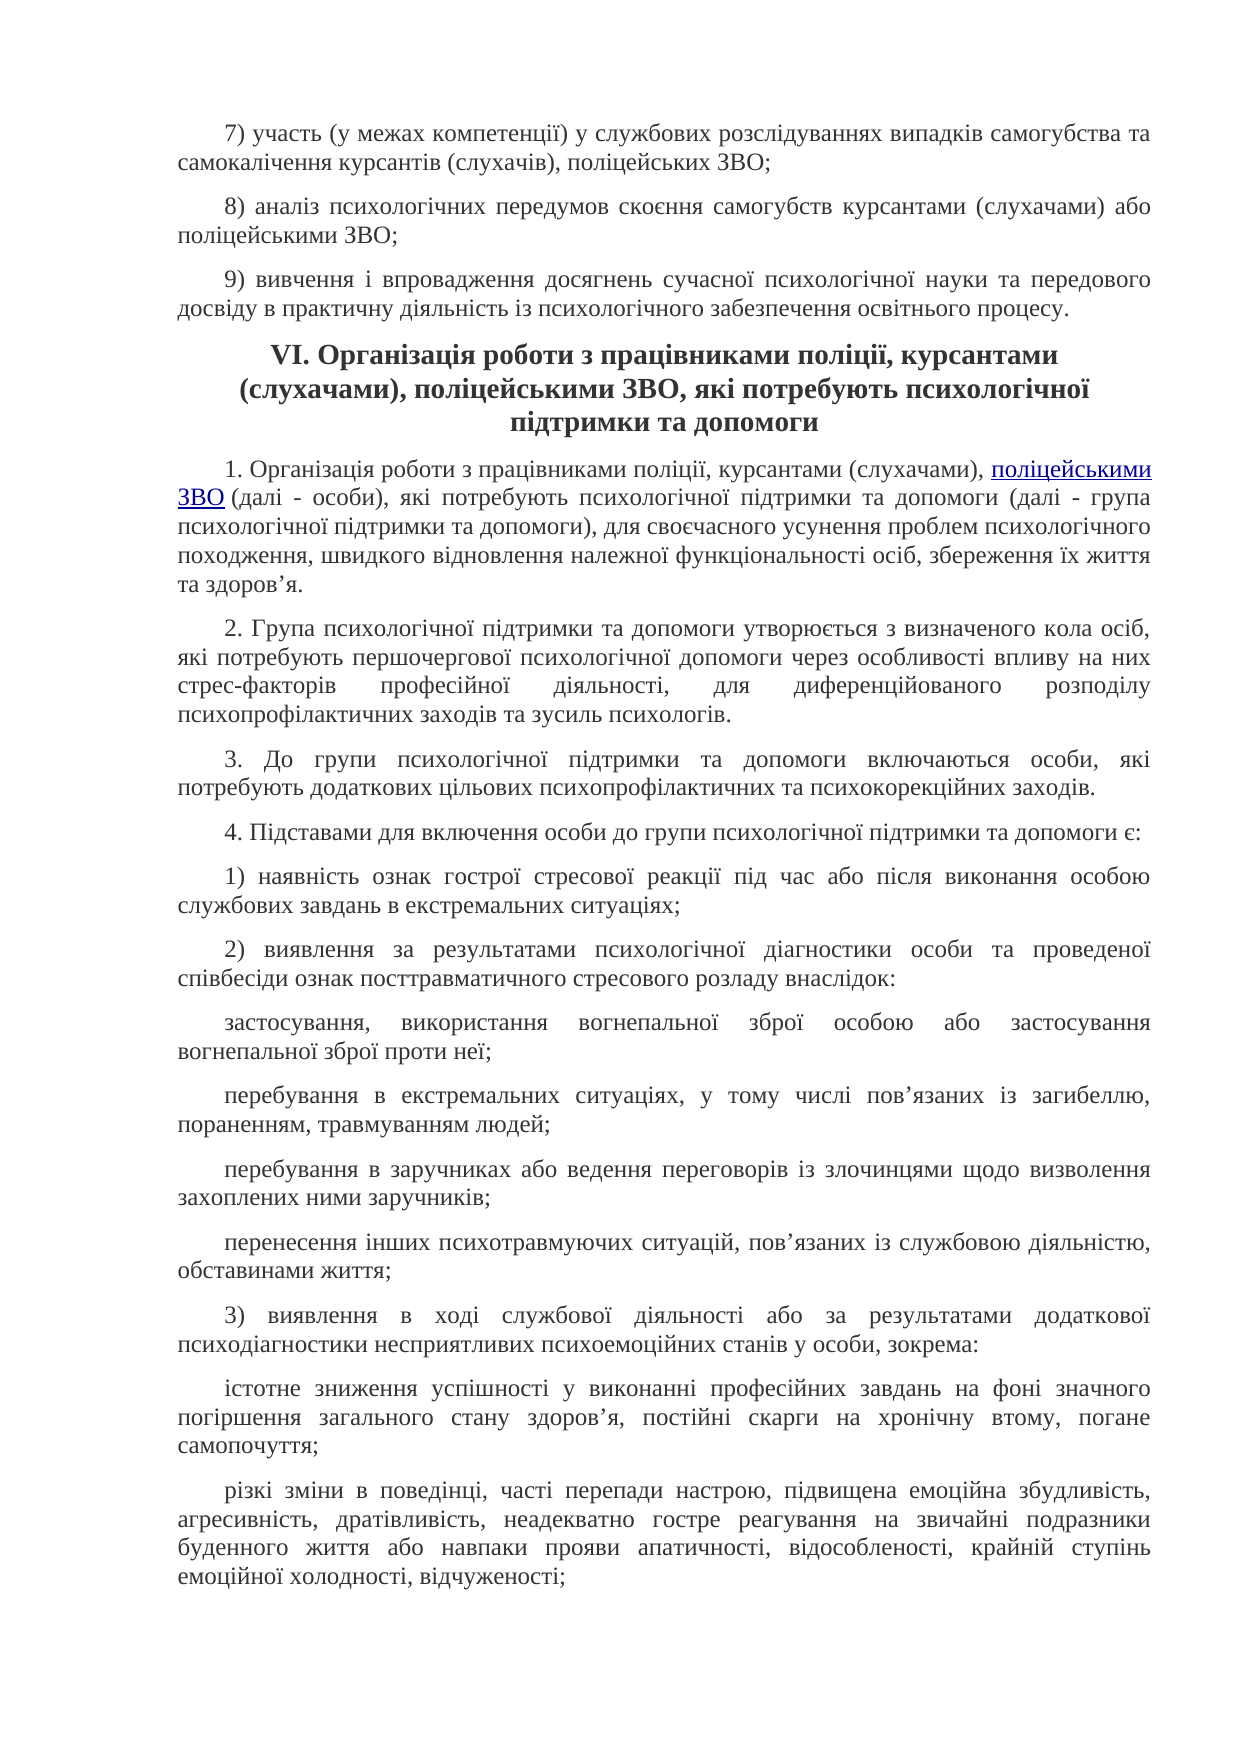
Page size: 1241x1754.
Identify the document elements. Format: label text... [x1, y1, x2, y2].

text 1. Організація роботи з працівниками поліції, курсантами (слухачами), поліцейськими ЗВО (далі - особи), які потребують психологічної підтримки та допомоги (далі - група психологічної підтримки та допомоги), для своєчасного усунення проблем психологічного походження, швидкого відновлення належної функціональності осіб, збереження їх життя та здоров’я. [177, 454, 1152, 597]
text 3. До групи психологічної підтримки та допомоги включаються особи, які потребують додаткових цільових психопрофілактичних та психокорекційних заходів. [177, 744, 1152, 801]
text перебування в екстремальних ситуаціях, у тому числі пов’язаних із загибеллю, пораненням, травмуванням людей; [177, 1081, 1152, 1138]
text істотне зниження успішності у виконанні професійних завдань на фоні значного погіршення загального стану здоров’я, постійні скарги на хронічну втому, погане самопочуття; [177, 1373, 1152, 1459]
text 8) аналіз психологічних передумов скоєння самогубств курсантами (слухачами) або поліцейськими ЗВО; [177, 191, 1152, 249]
text 2) виявлення за результатами психологічної діагностики особи та проведеної співбесіди ознак посттравматичного стресового розладу внаслідок: [177, 934, 1152, 992]
text 7) участь (у межах компетенції) у службових розслідуваннях випадків самогубства та самокалічення курсантів (слухачів), поліцейських ЗВО; [177, 118, 1152, 176]
text 2. Група психологічної підтримки та допомоги утворюється з визначеного кола осіб, які потребують першочергової психологічної допомоги через особливості впливу на них стрес-факторів професійної діяльності, для диференційованого розподілу психопрофілактичних заходів та зусиль психологів. [177, 613, 1152, 728]
text 4. Підставами для включення особи до групи психологічної підтримки та допомоги є: [177, 817, 1152, 846]
text застосування, використання вогнепальної зброї особою або застосування вогнепальної зброї проти неї; [177, 1007, 1152, 1065]
text 3) виявлення в ході службової діяльності або за результатами додаткової психодіагностики несприятливих психоемоційних станів у особи, зокрема: [177, 1300, 1152, 1357]
text VI. Організація роботи з працівниками поліції, курсантами (слухачами), поліцейськими ЗВО, які потребують психологічної підтримки та допомоги [224, 337, 1105, 438]
text 1) наявність ознак гострої стресової реакції під час або після виконання особою службових завдань в екстремальних ситуаціях; [177, 861, 1152, 919]
text 9) вивчення і впровадження досягнень сучасної психологічної науки та передового досвіду в практичну діяльність із психологічного забезпечення освітнього процесу. [177, 264, 1152, 322]
text перебування в заручниках або ведення переговорів із злочинцями щодо визволення захоплених ними заручників; [177, 1154, 1152, 1211]
text перенесення інших психотравмуючих ситуацій, пов’язаних із службовою діяльністю, обставинами життя; [177, 1227, 1152, 1284]
text різкі зміни в поведінці, часті перепади настрою, підвищена емоційна збудливість, агресивність, дратівливість, неадекватно гостре реагування на звичайні подразники буденного життя або навпаки прояви апатичності, відособленості, крайній ступінь емоційної холодності, відчуженості; [177, 1475, 1152, 1590]
